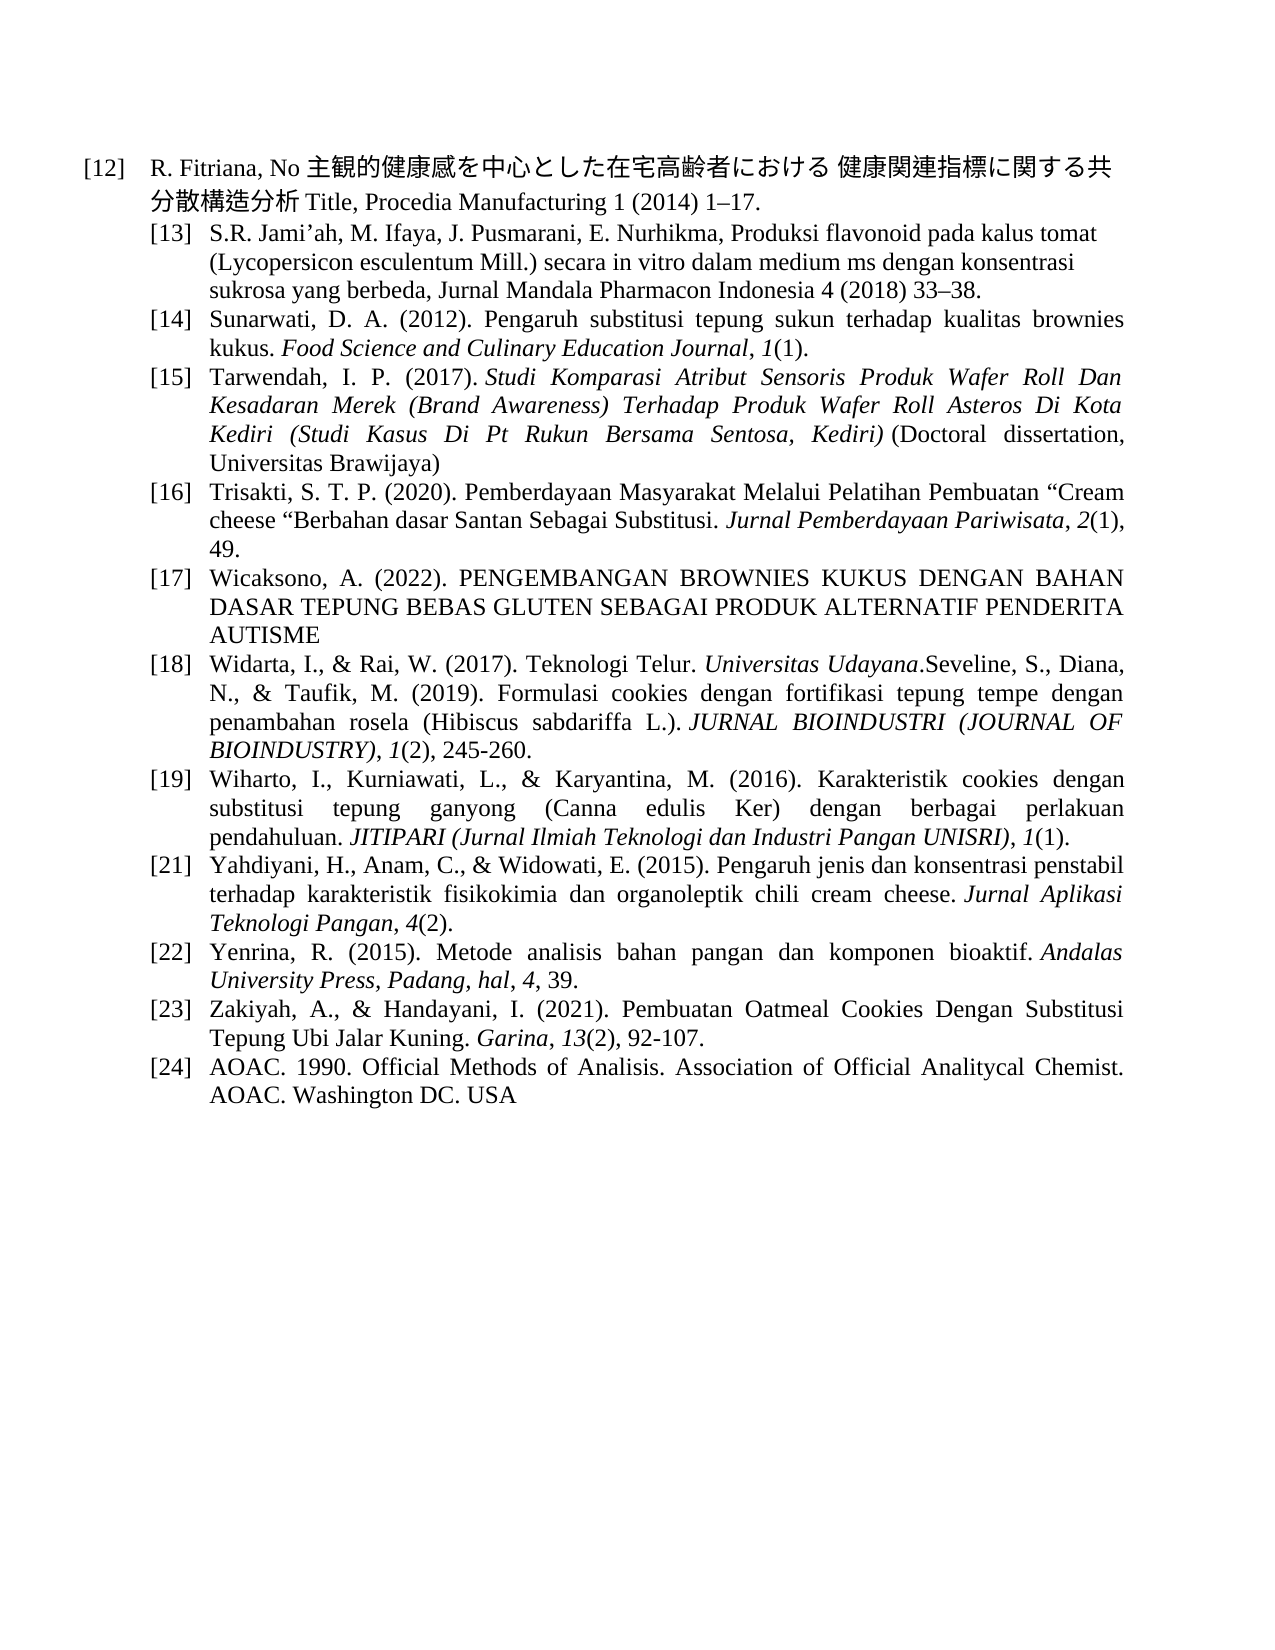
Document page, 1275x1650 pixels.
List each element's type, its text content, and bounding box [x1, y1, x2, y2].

text [22] Yenrina, R. (2015). Metode analisis bahan pangan dan komponen bioaktif. Andalas University Press, Padang, hal, 4, 39. [150, 937, 1125, 994]
text [18] Widarta, I., & Rai, W. (2017). Teknologi Telur. Universitas Udayana.Seveline, S., Diana, N., & Taufik, M. (2019). Formulasi cookies dengan fortifikasi tepung tempe dengan penambahan rosela (Hibiscus sabdariffa L.). JURNAL BIOINDUSTRI (JOURNAL OF BIOINDUSTRY), 1(2), 245-260. [150, 649, 1125, 764]
text [17] Wicaksono, A. (2022). PENGEMBANGAN BROWNIES KUKUS DENGAN BAHAN DASAR TEPUNG BEBAS GLUTEN SEBAGAI PRODUK ALTERNATIF PENDERITA AUTISME [150, 563, 1125, 649]
text [19] Wiharto, I., Kurniawati, L., & Karyantina, M. (2016). Karakteristik cookies dengan substitusi tepung ganyong (Canna edulis Ker) dengan berbagai perlakuan pendahuluan. JITIPARI (Jurnal Ilmiah Teknologi dan Industri Pangan UNISRI), 1(1). [150, 764, 1125, 851]
text [21] Yahdiyani, H., Anam, C., & Widowati, E. (2015). Pengaruh jenis dan konsentrasi penstabil terhadap karakteristik fisikokimia dan organoleptik chili cream cheese. Jurnal Aplikasi Teknologi Pangan, 4(2). [150, 851, 1125, 937]
text [15] Tarwendah, I. P. (2017). Studi Komparasi Atribut Sensoris Produk Wafer Roll Dan Kesadaran Merek (Brand Awareness) Terhadap Produk Wafer Roll Asteros Di Kota Kediri (Studi Kasus Di Pt Rukun Bersama Sentosa, Kediri) (Doctoral dissertation, Universitas Brawijaya) [150, 362, 1125, 477]
text [24] AOAC. 1990. Official Methods of Analisis. Association of Official Analitycal Chemist. AOAC. Washington DC. USA [150, 1052, 1125, 1109]
text [16] Trisakti, S. T. P. (2020). Pemberdayaan Masyarakat Melalui Pelatihan Pembuatan “Cream cheese “Berbahan dasar Santan Sebagai Substitusi. Jurnal Pemberdayaan Pariwisata, 2(1), 49. [150, 477, 1125, 563]
text [14] Sunarwati, D. A. (2012). Pengaruh substitusi tepung sukun terhadap kualitas brownies kukus. Food Science and Culinary Education Journal, 1(1). [150, 304, 1125, 362]
text [23] Zakiyah, A., & Handayani, I. (2021). Pembuatan Oatmeal Cookies Dengan Substitusi Tepung Ubi Jalar Kuning. Garina, 13(2), 92-107. [150, 994, 1125, 1052]
